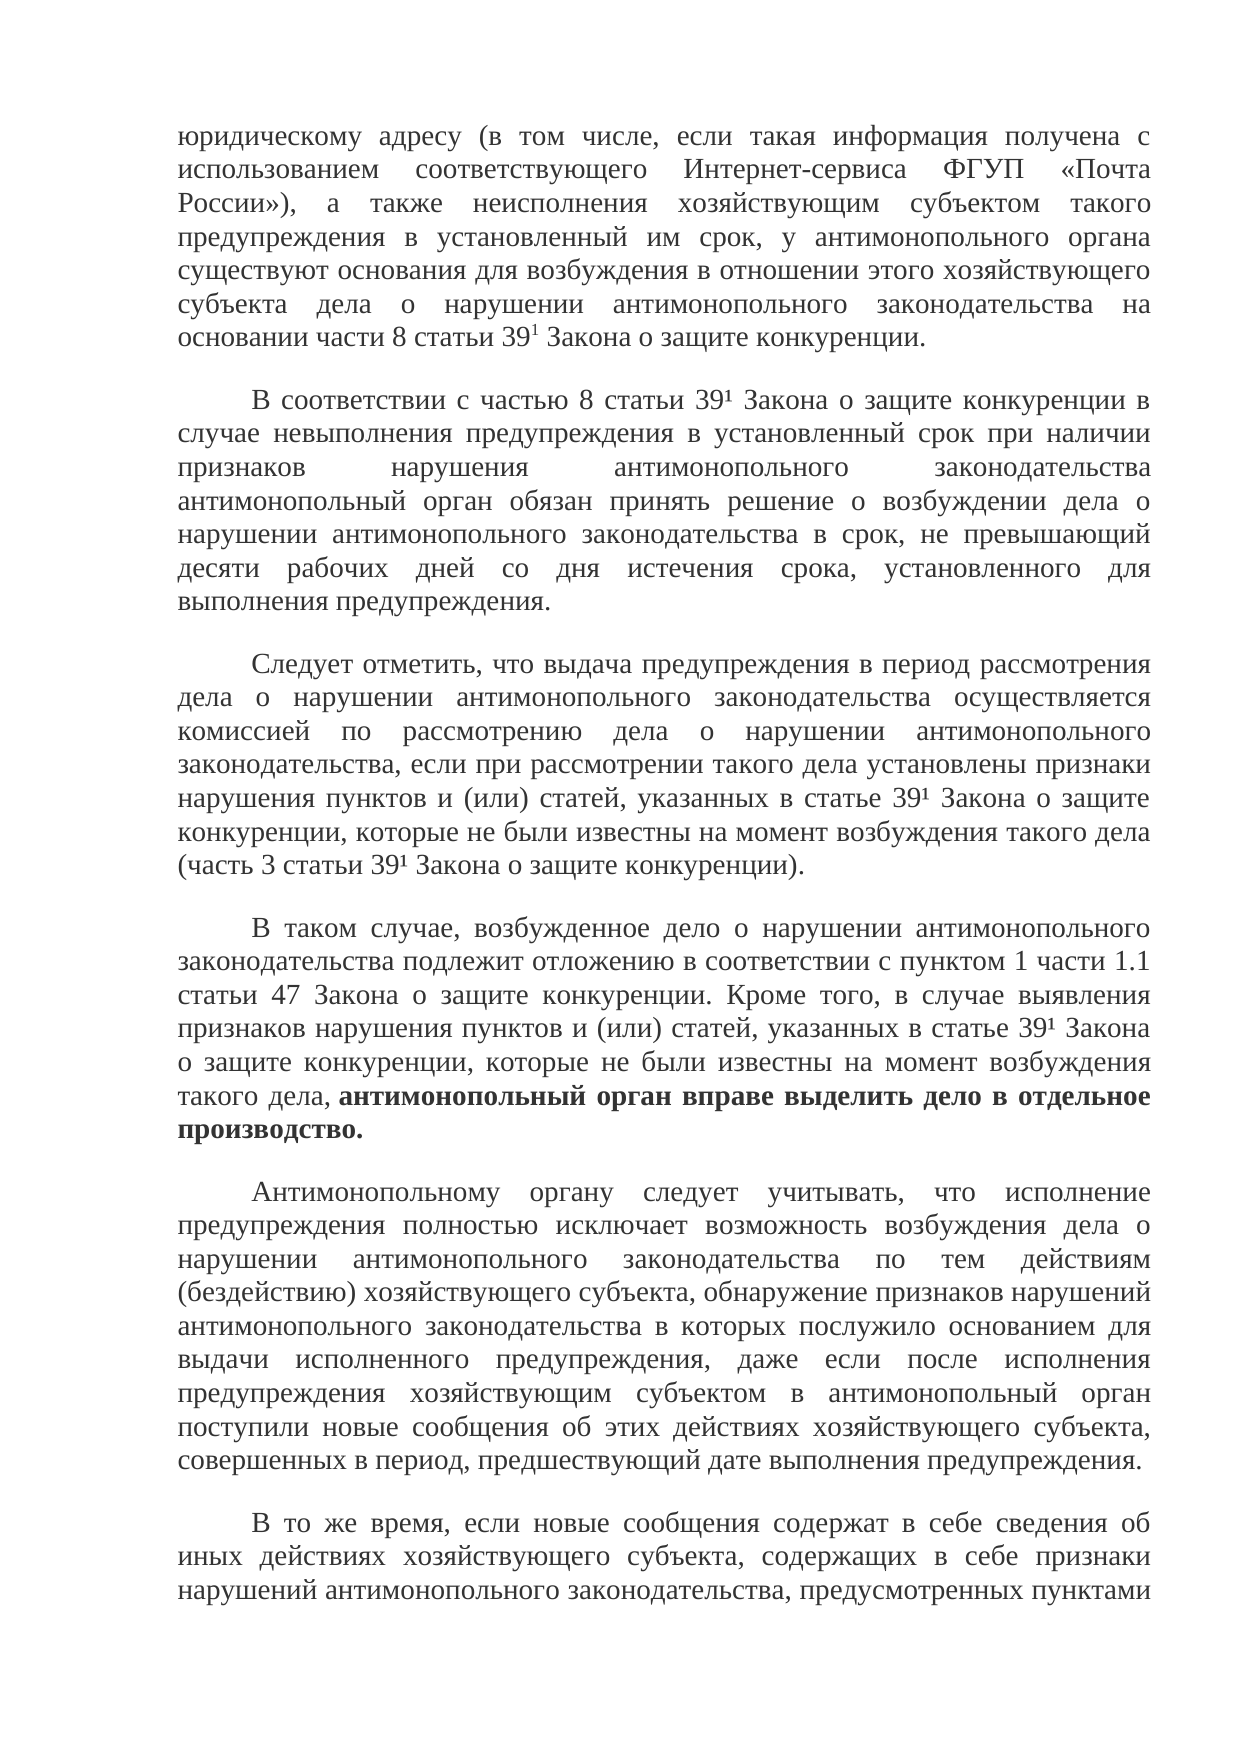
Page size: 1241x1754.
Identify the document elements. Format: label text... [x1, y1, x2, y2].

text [177, 1505, 1152, 1606]
text Следует отметить, что выдача предупреждения в период рассмотрения дела о нарушении антимонопольного законодательства осуществляется комиссией по рассмотрению дела о нарушении антимонопольного законодательства, если при рассмотрении такого дела установлены признаки нарушения пунктов и (или) статей, указанных в статье 39¹ Закона о защите конкуренции, которые не были известны на момент возбуждения такого дела (часть 3 статьи 39¹ Закона о защите конкуренции). [177, 646, 1152, 881]
text Антимонопольному органу следует учитывать, что исполнение предупреждения полностью исключает возможность возбуждения дела о нарушении антимонопольного законодательства по тем действиям (бездействию) хозяйствующего субъекта, обнаружение признаков нарушений антимонопольного законодательства в которых послужило основанием для выдачи исполненного предупреждения, даже если после исполнения предупреждения хозяйствующим субъектом в антимонопольный орган поступили новые сообщения об этих действиях хозяйствующего субъекта, совершенных в период, предшествующий дате выполнения предупреждения. [177, 1174, 1152, 1476]
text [177, 118, 1152, 353]
text В соответствии с частью 8 статьи 39¹ Закона о защите конкуренции в случае невыполнения предупреждения в установленный срок при наличии признаков нарушения антимонопольного законодательства антимонопольный орган обязан принять решение о возбуждении дела о нарушении антимонопольного законодательства в срок, не превышающий десяти рабочих дней со дня истечения срока, установленного для выполнения предупреждения. [177, 382, 1152, 617]
text В таком случае, возбужденное дело о нарушении антимонопольного законодательства подлежит отложению в соответствии с пунктом 1 части 1.1 статьи 47 Закона о защите конкуренции. Кроме того, в случае выявления признаков нарушения пунктов и (или) статей, указанных в статье 39¹ Закона о защите конкуренции, которые не были известны на момент возбуждения такого дела, антимонопольный орган вправе выделить дело в отдельное производство. [177, 910, 1152, 1145]
